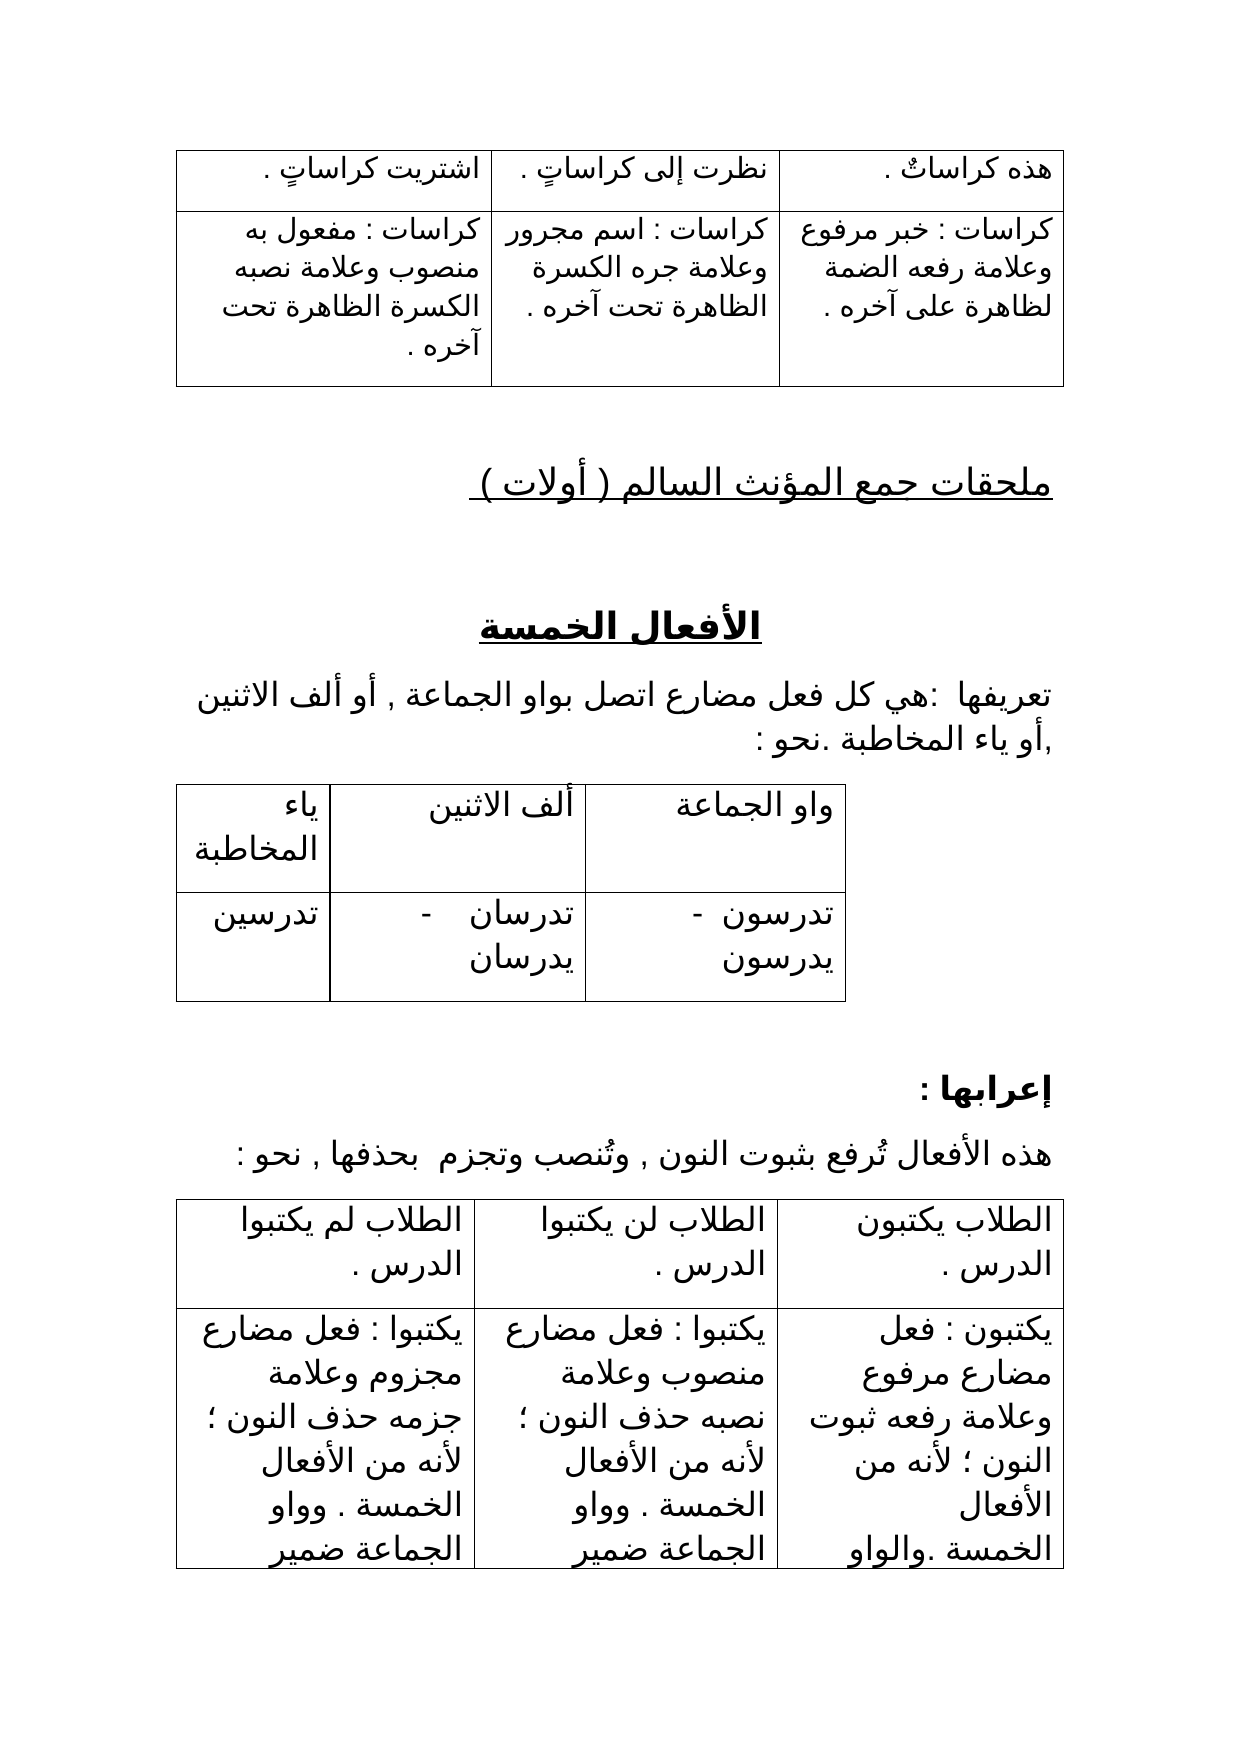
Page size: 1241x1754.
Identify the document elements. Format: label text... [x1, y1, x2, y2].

text ملحقات جمع المؤنث السالم ( أولات ) [187, 460, 1053, 503]
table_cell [475, 1309, 777, 1568]
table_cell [778, 1309, 1063, 1568]
text الأفعال الخمسة [187, 604, 1053, 647]
table_cell تدرسان - يدرسان [331, 893, 585, 1001]
table_header اشتريت كراساتٍ . [177, 151, 491, 211]
table_cell كراسات : خبر مرفوع وعلامة رفعه الضمة لظاهرة على آخره . [780, 212, 1063, 386]
table_cell كراسات : اسم مجرور وعلامة جره الكسرة الظاهرة تحت آخره . [492, 212, 779, 386]
table_cell تدرسين [177, 893, 329, 1001]
table_header ياء المخاطبة [177, 785, 329, 892]
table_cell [177, 1309, 474, 1568]
table_header ألف الاثنين [331, 785, 585, 892]
table_header الطلاب لن يكتبوا الدرس . [475, 1200, 777, 1307]
table_cell كراسات : مفعول به منصوب وعلامة نصبه الكسرة الظاهرة تحت آخره . [177, 212, 491, 386]
text إعرابها : [187, 1069, 1053, 1108]
text هذه الأفعال تُرفع بثبوت النون , وتُنصب وتجزم بحذفها , نحو : [187, 1134, 1053, 1173]
table_header الطلاب لم يكتبوا الدرس . [177, 1200, 474, 1307]
table_header نظرت إلى كراساتٍ . [492, 151, 779, 211]
table_header الطلاب يكتبون الدرس . [778, 1200, 1063, 1307]
table_header واو الجماعة [586, 785, 845, 892]
table_cell تدرسون - يدرسون [586, 893, 845, 1001]
text تعريفها :هي كل فعل مضارع اتصل بواو الجماعة , أو ألف الاثنين ,أو ياء المخاطبة .نحو : [187, 675, 1053, 757]
table_header هذه كراساتٌ . [780, 151, 1063, 211]
